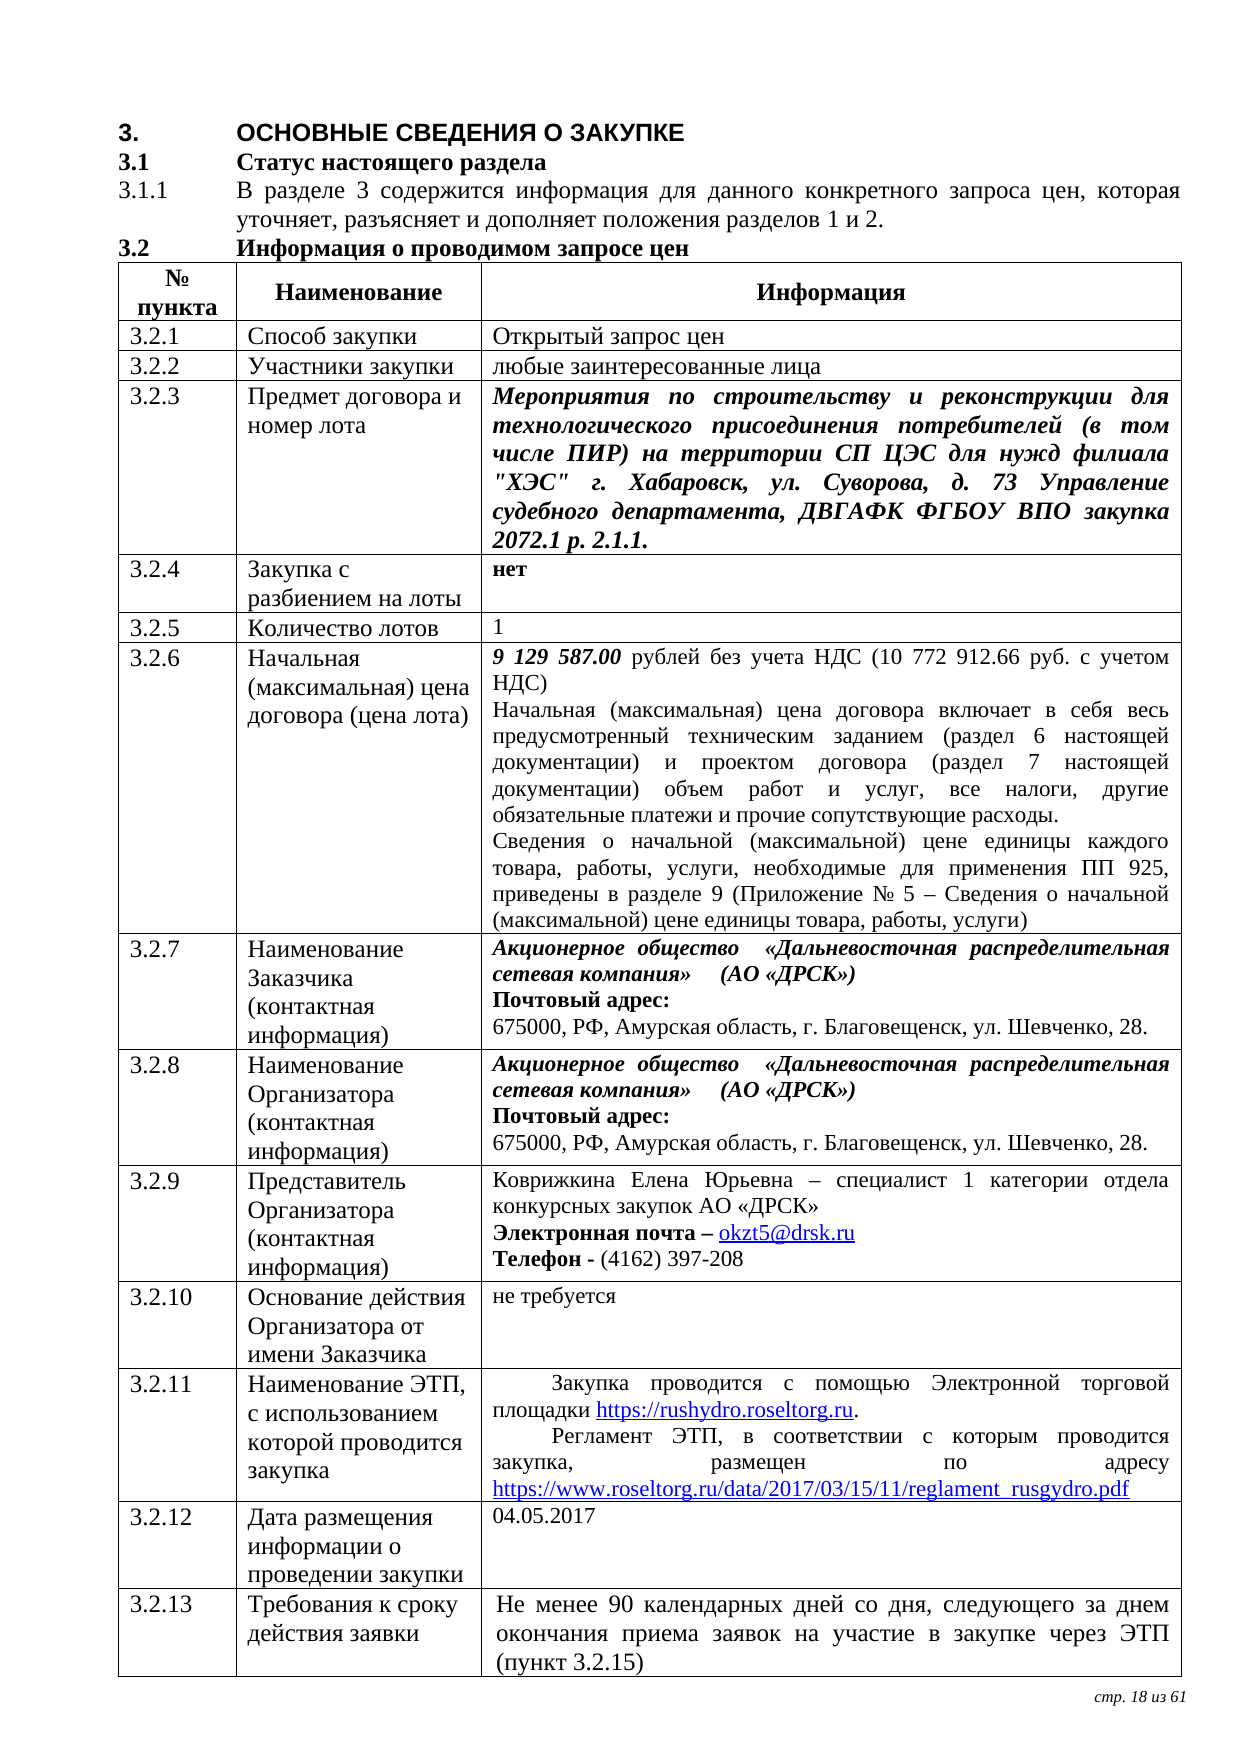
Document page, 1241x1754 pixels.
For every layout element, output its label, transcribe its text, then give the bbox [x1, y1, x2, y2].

table_cell Участники закупки [237, 351, 481, 380]
subtitle Информация о проводимом запросе цен [118, 233, 1181, 262]
table_cell [119, 613, 236, 642]
table_cell любые заинтересованные лица [482, 351, 1181, 380]
table_cell Коврижкина Елена Юрьевна – специалист 1 категории отдела конкурсных закупок АО «ДРСК» Электронная почта – okzt5@drsk.ru Телефон - (4162) 397-208 [482, 1166, 1181, 1281]
table_header Информация [482, 263, 1181, 320]
table_cell Закупка проводится с помощью Электронной торговой площадки https://rushydro.roseltorg.ru. Регламент ЭТП, в соответствии с которым проводится закупка, размещен по адресу https://www.roseltorg.ru/data/2017/03/15/11/reglament_rusgydro.pdf [482, 1369, 1181, 1501]
table_cell Способ закупки [237, 321, 481, 350]
table_cell не требуется [482, 1282, 1181, 1368]
table_cell Дата размещения информации о проведении закупки [237, 1502, 481, 1588]
subtitle ОСНОВНЫЕ СВЕДЕНИЯ О ЗАКУПКЕ [118, 118, 1181, 147]
text В разделе 3 содержится информация для данного конкретного запроса цен, которая уточняет, разъясняет и дополняет положения разделов 1 и 2. [118, 176, 1181, 233]
table_header № пункта [119, 263, 236, 320]
table_cell [119, 381, 236, 553]
table_cell Наименование Заказчика (контактная информация) [237, 934, 481, 1049]
table_header Наименование [237, 263, 481, 320]
table_cell Предмет договора и номер лота [237, 381, 481, 553]
table_cell [119, 1282, 236, 1368]
table_cell Представитель Организатора (контактная информация) [237, 1166, 481, 1281]
table_cell Открытый запрос цен [482, 321, 1181, 350]
table_cell нет [482, 555, 1181, 612]
table_cell Начальная (максимальная) цена договора (цена лота) [237, 643, 481, 933]
table_cell [119, 1369, 236, 1501]
table_cell 9 129 587.00 рублей без учета НДС (10 772 912.66 руб. с учетом НДС) Начальная (максимальная) цена договора включает в себя весь предусмотренный техническим заданием (раздел 6 настоящей документации) и проектом договора (раздел 7 настоящей документации) объем работ и услуг, все налоги, другие обязательные платежи и прочие сопутствующие расходы. Сведения о начальной (максимальной) цене единицы каждого товара, работы, услуги, необходимые для применения ПП 925, приведены в разделе 9 (Приложение № 5 – Сведения о начальной (максимальной) цене единицы товара, работы, услуги) [482, 643, 1181, 933]
table_cell Не менее 90 календарных дней со дня, следующего за днем окончания приема заявок на участие в закупке через ЭТП (пункт 3.2.15) [482, 1589, 1181, 1676]
table_cell Наименование Организатора (контактная информация) [237, 1050, 481, 1165]
table_cell Основание действия Организатора от имени Заказчика [237, 1282, 481, 1368]
table_cell [119, 351, 236, 380]
table_cell Акционерное общество «Дальневосточная распределительная сетевая компания» (АО «ДРСК») Почтовый адрес: 675000, РФ, Амурская область, г. Благовещенск, ул. Шевченко, 28. [482, 934, 1181, 1049]
table_cell [119, 1589, 236, 1676]
table_cell [119, 555, 236, 612]
table_cell Закупка с разбиением на лоты [237, 555, 481, 612]
table_cell [119, 934, 236, 1049]
table_cell [119, 643, 236, 933]
table_cell [119, 1166, 236, 1281]
table_cell 1 [482, 613, 1181, 642]
table_cell Акционерное общество «Дальневосточная распределительная сетевая компания» (АО «ДРСК») Почтовый адрес: 675000, РФ, Амурская область, г. Благовещенск, ул. Шевченко, 28. [482, 1050, 1181, 1165]
table_cell Наименование ЭТП, с использованием которой проводится закупка [237, 1369, 481, 1501]
table_cell 04.05.2017 [482, 1502, 1181, 1588]
table_cell Количество лотов [237, 613, 481, 642]
table_cell [119, 1050, 236, 1165]
table_cell Требования к сроку действия заявки [237, 1589, 481, 1676]
table_cell [119, 1502, 236, 1588]
table_cell [119, 321, 236, 350]
subtitle Статус настоящего раздела [118, 147, 1181, 176]
table_cell Мероприятия по строительству и реконструкции для технологического присоединения потребителей (в том числе ПИР) на территории СП ЦЭС для нужд филиала "ХЭС" г. Хабаровск, ул. Суворова, д. 73 Управление судебного департамента, ДВГАФК ФГБОУ ВПО закупка 2072.1 р. 2.1.1. [482, 381, 1181, 553]
